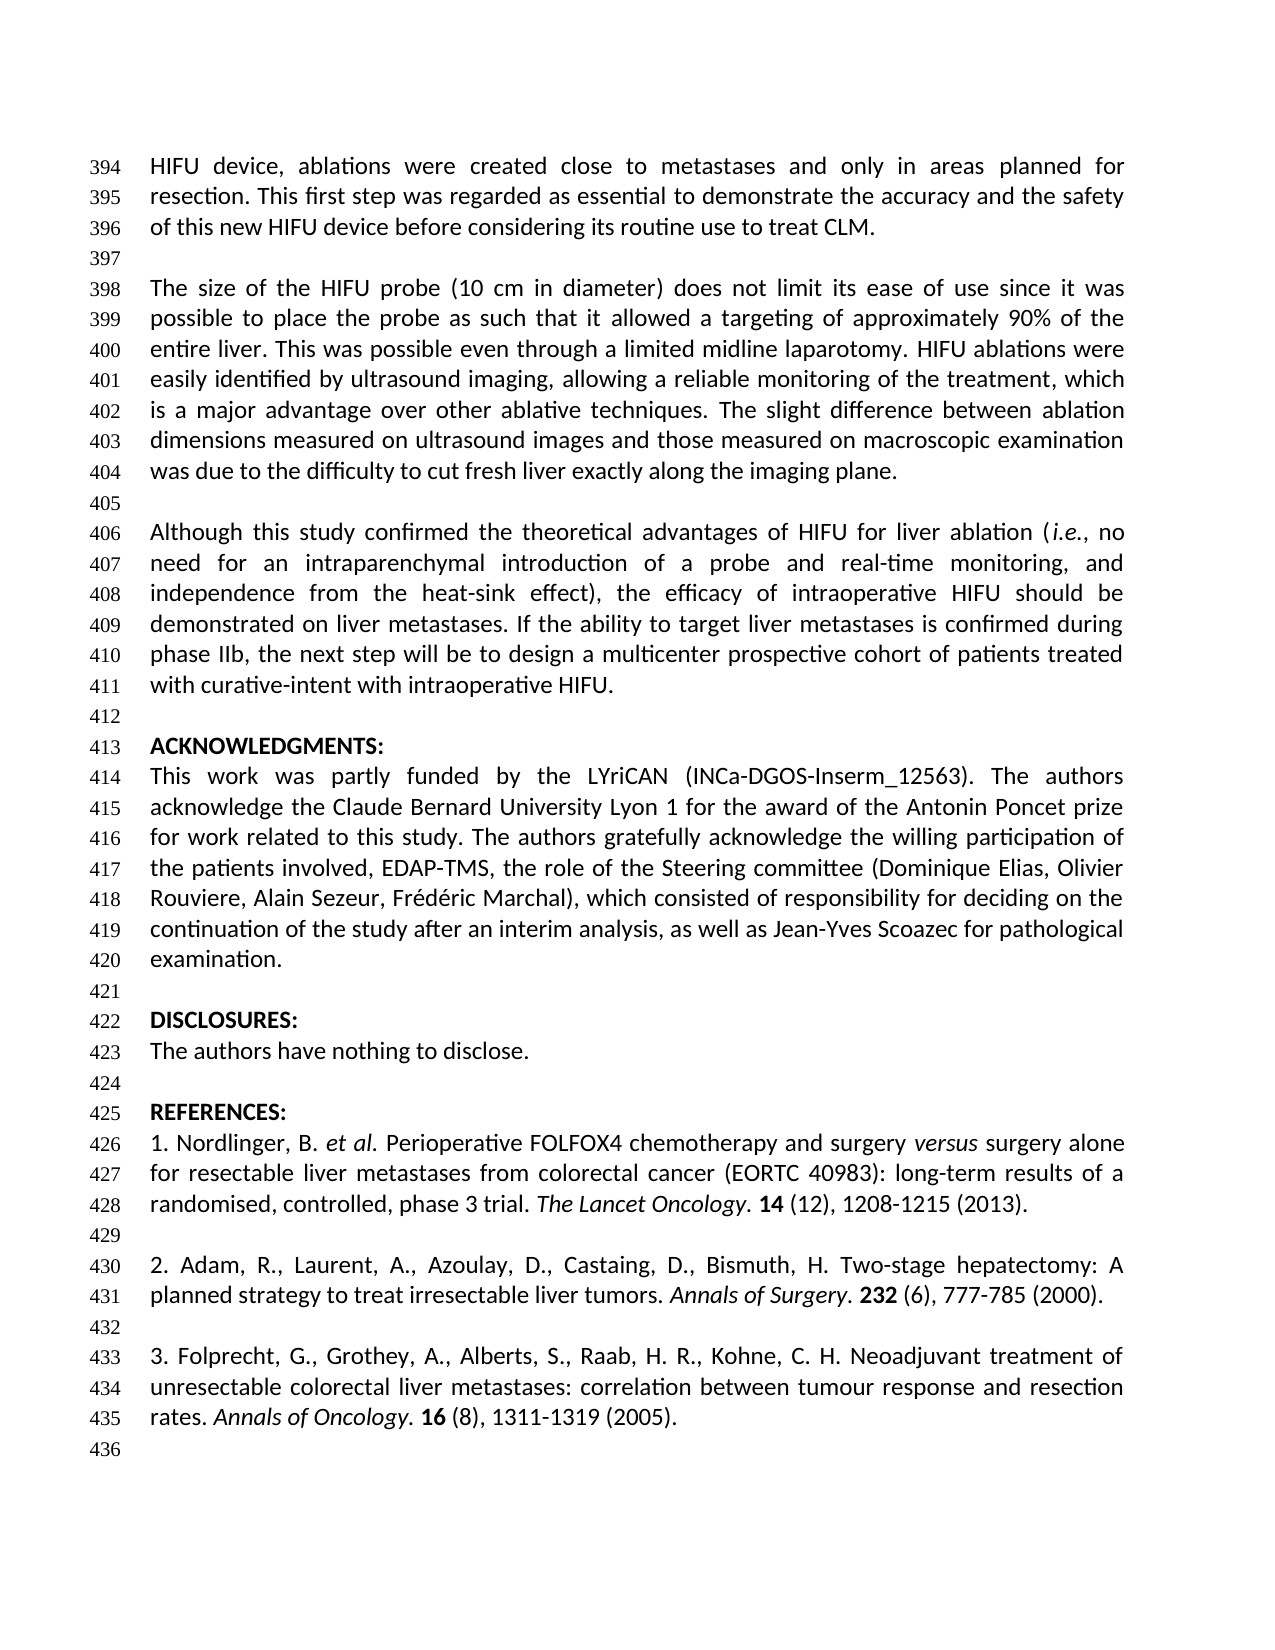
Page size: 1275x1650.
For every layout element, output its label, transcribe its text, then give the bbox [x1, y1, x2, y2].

text 3. Folprecht, G., Grothey, A., Alberts, S., Raab, H. R., Kohne, C. H. Neoadjuvant treatment of unresectable colorectal liver metastases: correlation between tumour response and resection rates. Annals of Oncology. 16 (8), 1311-1319 (2005). [150, 1340, 1125, 1432]
text Although this study confirmed the theoretical advantages of HIFU for liver ablation (i.e., no need for an intraparenchymal introduction of a probe and real-time monitoring, and independence from the heat-sink effect), the efficacy of intraoperative HIFU should be demonstrated on liver metastases. If the ability to target liver metastases is confirmed during phase IIb, the next step will be to design a multicenter prospective cohort of patients treated with curative-intent with intraoperative HIFU. [150, 516, 1125, 699]
text This work was partly funded by the LYriCAN (INCa-DGOS-Inserm_12563). The authors acknowledge the Claude Bernard University Lyon 1 for the award of the Antonin Poncet prize for work related to this study. The authors gratefully acknowledge the willing participation of the patients involved, EDAP-TMS, the role of the Steering committee (Dominique Elias, Olivier Rouviere, Alain Sezeur, Frédéric Marchal), which consisted of responsibility for deciding on the continuation of the study after an interim analysis, as well as Jean-Yves Scoazec for pathological examination. [150, 760, 1125, 974]
text The authors have nothing to disclose. [150, 1035, 1125, 1066]
text 2. Adam, R., Laurent, A., Azoulay, D., Castaing, D., Bismuth, H. Two-stage hepatectomy: A planned strategy to treat irresectable liver tumors. Annals of Surgery. 232 (6), 777-785 (2000). [150, 1249, 1125, 1310]
text REFERENCES: [150, 1096, 1125, 1127]
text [150, 150, 1125, 242]
text 1. Nordlinger, B. et al. Perioperative FOLFOX4 chemotherapy and surgery versus surgery alone for resectable liver metastases from colorectal cancer (EORTC 40983): long-term results of a randomised, controlled, phase 3 trial. The Lancet Oncology. 14 (12), 1208-1215 (2013). [150, 1127, 1125, 1218]
text ACKNOWLEDGMENTS: [150, 730, 1125, 760]
text The size of the HIFU probe (10 cm in diameter) does not limit its ease of use since it was possible to place the probe as such that it allowed a targeting of approximately 90% of the entire liver. This was possible even through a limited midline laparotomy. HIFU ablations were easily identified by ultrasound imaging, allowing a reliable monitoring of the treatment, which is a major advantage over other ablative techniques. The slight difference between ablation dimensions measured on ultrasound images and those measured on macroscopic examination was due to the difficulty to cut fresh liver exactly along the imaging plane. [150, 272, 1125, 486]
text DISCLOSURES: [150, 1004, 1125, 1035]
